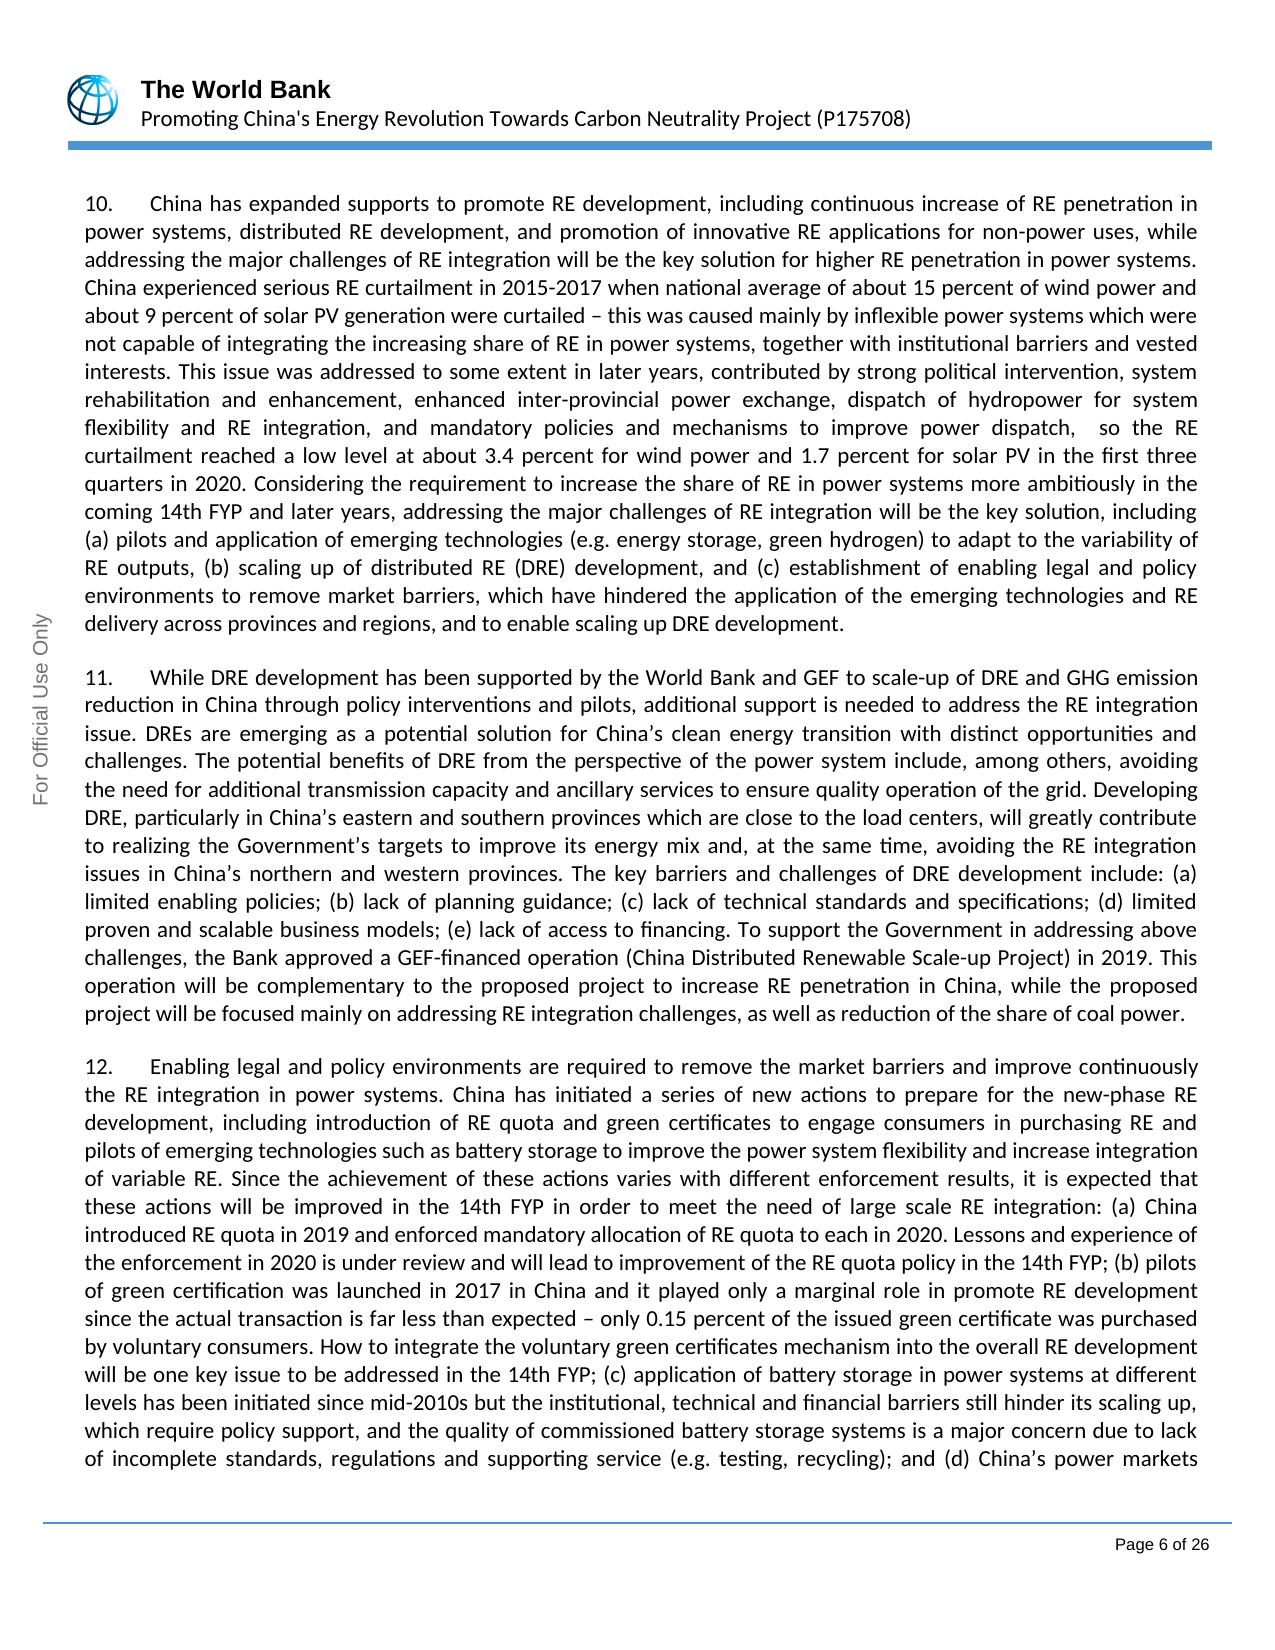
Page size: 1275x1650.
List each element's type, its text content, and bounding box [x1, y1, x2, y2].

picture [83, 83, 91, 90]
picture [99, 75, 119, 113]
list While DRE development has been supported by the World Bank and GEF to scale-up of DRE and GHG emission reduction in China through policy interventions and pilots, additional support is needed to address the RE integration issue. DREs are emerging as a potential solution for China’s clean energy transition with distinct opportunities and challenges. The potential benefits of DRE from the perspective of the power system include, among others, avoiding the need for additional transmission capacity and ancillary services to ensure quality operation of the grid. Developing DRE, particularly in China’s eastern and southern provinces which are close to the load centers, will greatly contribute to realizing the Government’s targets to improve its energy mix and, at the same time, avoiding the RE integration issues in China’s northern and western provinces. The key barriers and challenges of DRE development include: (a) limited enabling policies; (b) lack of planning guidance; (c) lack of technical standards and specifications; (d) limited proven and scalable business models; (e) lack of access to financing. To support the Government in addressing above challenges, the Bank approved a GEF-financed operation (China Distributed Renewable Scale-up Project) in 2019. This operation will be complementary to the proposed project to increase RE penetration in China, while the proposed project will be focused mainly on addressing RE integration challenges, as well as reduction of the share of coal power. [84, 663, 1200, 1027]
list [84, 1052, 1200, 1472]
picture [67, 75, 119, 125]
list China has expanded supports to promote RE development, including continuous increase of RE penetration in power systems, distributed RE development, and promotion of innovative RE applications for non-power uses, while addressing the major challenges of RE integration will be the key solution for higher RE penetration in power systems. China experienced serious RE curtailment in 2015-2017 when national average of about 15 percent of wind power and about 9 percent of solar PV generation were curtailed – this was caused mainly by inflexible power systems which were not capable of integrating the increasing share of RE in power systems, together with institutional barriers and vested interests. This issue was addressed to some extent in later years, contributed by strong political intervention, system rehabilitation and enhancement, enhanced inter-provincial power exchange, dispatch of hydropower for system flexibility and RE integration, and mandatory policies and mechanisms to improve power dispatch, so the RE curtailment reached a low level at about 3.4 percent for wind power and 1.7 percent for solar PV in the first three quarters in 2020. Considering the requirement to increase the share of RE in power systems more ambitiously in the coming 14th FYP and later years, addressing the major challenges of RE integration will be the key solution, including (a) pilots and application of emerging technologies (e.g. energy storage, green hydrogen) to adapt to the variability of RE outputs, (b) scaling up of distributed RE (DRE) development, and (c) establishment of enabling legal and policy environments to remove market barriers, which have hindered the application of the emerging technologies and RE delivery across provinces and regions, and to enable scaling up DRE development. [84, 189, 1200, 638]
picture [91, 86, 97, 94]
